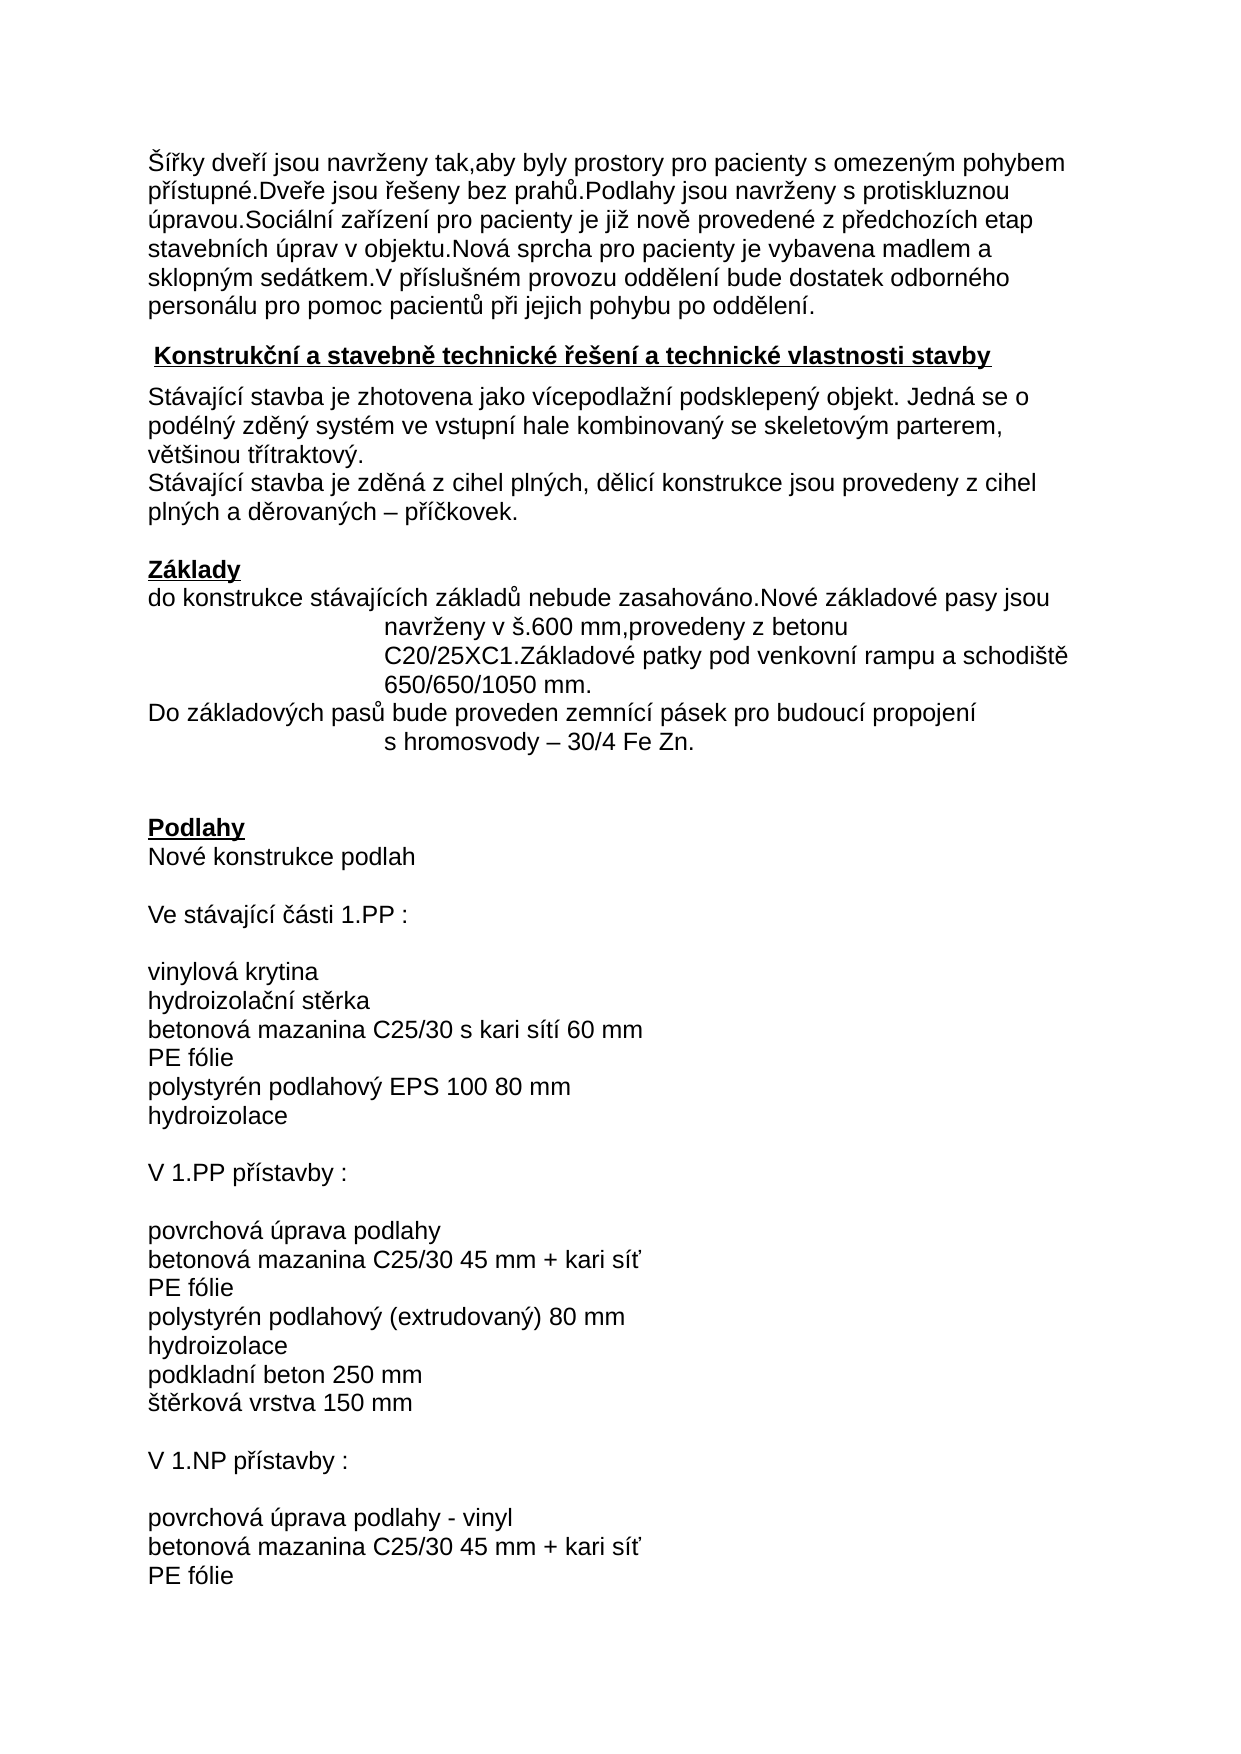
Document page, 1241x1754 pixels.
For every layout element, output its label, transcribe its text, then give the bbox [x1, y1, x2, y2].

text Ve stávající části 1.PP : [148, 900, 1093, 928]
text V 1.NP přístavby : [148, 1446, 1093, 1475]
text betonová mazanina C25/30 45 mm + kari síť [148, 1532, 1093, 1561]
text PE fólie [148, 1273, 1093, 1302]
text V 1.PP přístavby : [148, 1158, 1093, 1187]
text Stávající stavba je zděná z cihel plných, dělicí konstrukce jsou provedeny z cihel plných a děrovaných – příčkovek. [148, 468, 1093, 526]
text betonová mazanina C25/30 45 mm + kari síť [148, 1245, 1093, 1273]
text vinylová krytina [148, 957, 1093, 986]
text Do základových pasů bude proveden zemnící pásek pro budoucí propojení s hromosvody – 30/4 Fe Zn. [148, 698, 1093, 756]
text Stávající stavba je zhotovena jako vícepodlažní podsklepený objekt. Jedná se o podélný zděný systém ve vstupní hale kombinovaný se skeletovým parterem, většinou třítraktový. [148, 382, 1093, 468]
text hydroizolační stěrka [148, 986, 1093, 1015]
text povrchová úprava podlahy [148, 1216, 1093, 1245]
subtitle Konstrukční a stavebně technické řešení a technické vlastnosti stavby [148, 341, 1093, 370]
text PE fólie [148, 1043, 1093, 1072]
text povrchová úprava podlahy - vinyl [148, 1503, 1093, 1532]
text PE fólie [148, 1561, 1093, 1590]
text štěrková vrstva 150 mm [148, 1388, 1093, 1417]
text do konstrukce stávajících základů nebude zasahováno.Nové základové pasy jsou navrženy v š.600 mm,provedeny z betonu C20/25XC1.Základové patky pod venkovní rampu a schodiště 650/650/1050 mm. [148, 583, 1093, 698]
text hydroizolace [148, 1101, 1093, 1130]
text Základy [148, 555, 1093, 583]
text Šířky dveří jsou navrženy tak,aby byly prostory pro pacienty s omezeným pohybem přístupné.Dveře jsou řešeny bez prahů.Podlahy jsou navrženy s protiskluznou úpravou.Sociální zařízení pro pacienty je již nově provedené z předchozích etap stavebních úprav v objektu.Nová sprcha pro pacienty je vybavena madlem a sklopným sedátkem.V příslušném provozu oddělení bude dostatek odborného personálu pro pomoc pacientů při jejich pohybu po oddělení. [148, 148, 1093, 320]
text podkladní beton 250 mm [148, 1360, 1093, 1388]
text polystyrén podlahový (extrudovaný) 80 mm [148, 1302, 1093, 1331]
text polystyrén podlahový EPS 100 80 mm [148, 1072, 1093, 1101]
text Nové konstrukce podlah [148, 842, 1093, 871]
text hydroizolace [148, 1331, 1093, 1360]
text Podlahy [148, 813, 1093, 842]
text betonová mazanina C25/30 s kari sítí 60 mm [148, 1015, 1093, 1043]
